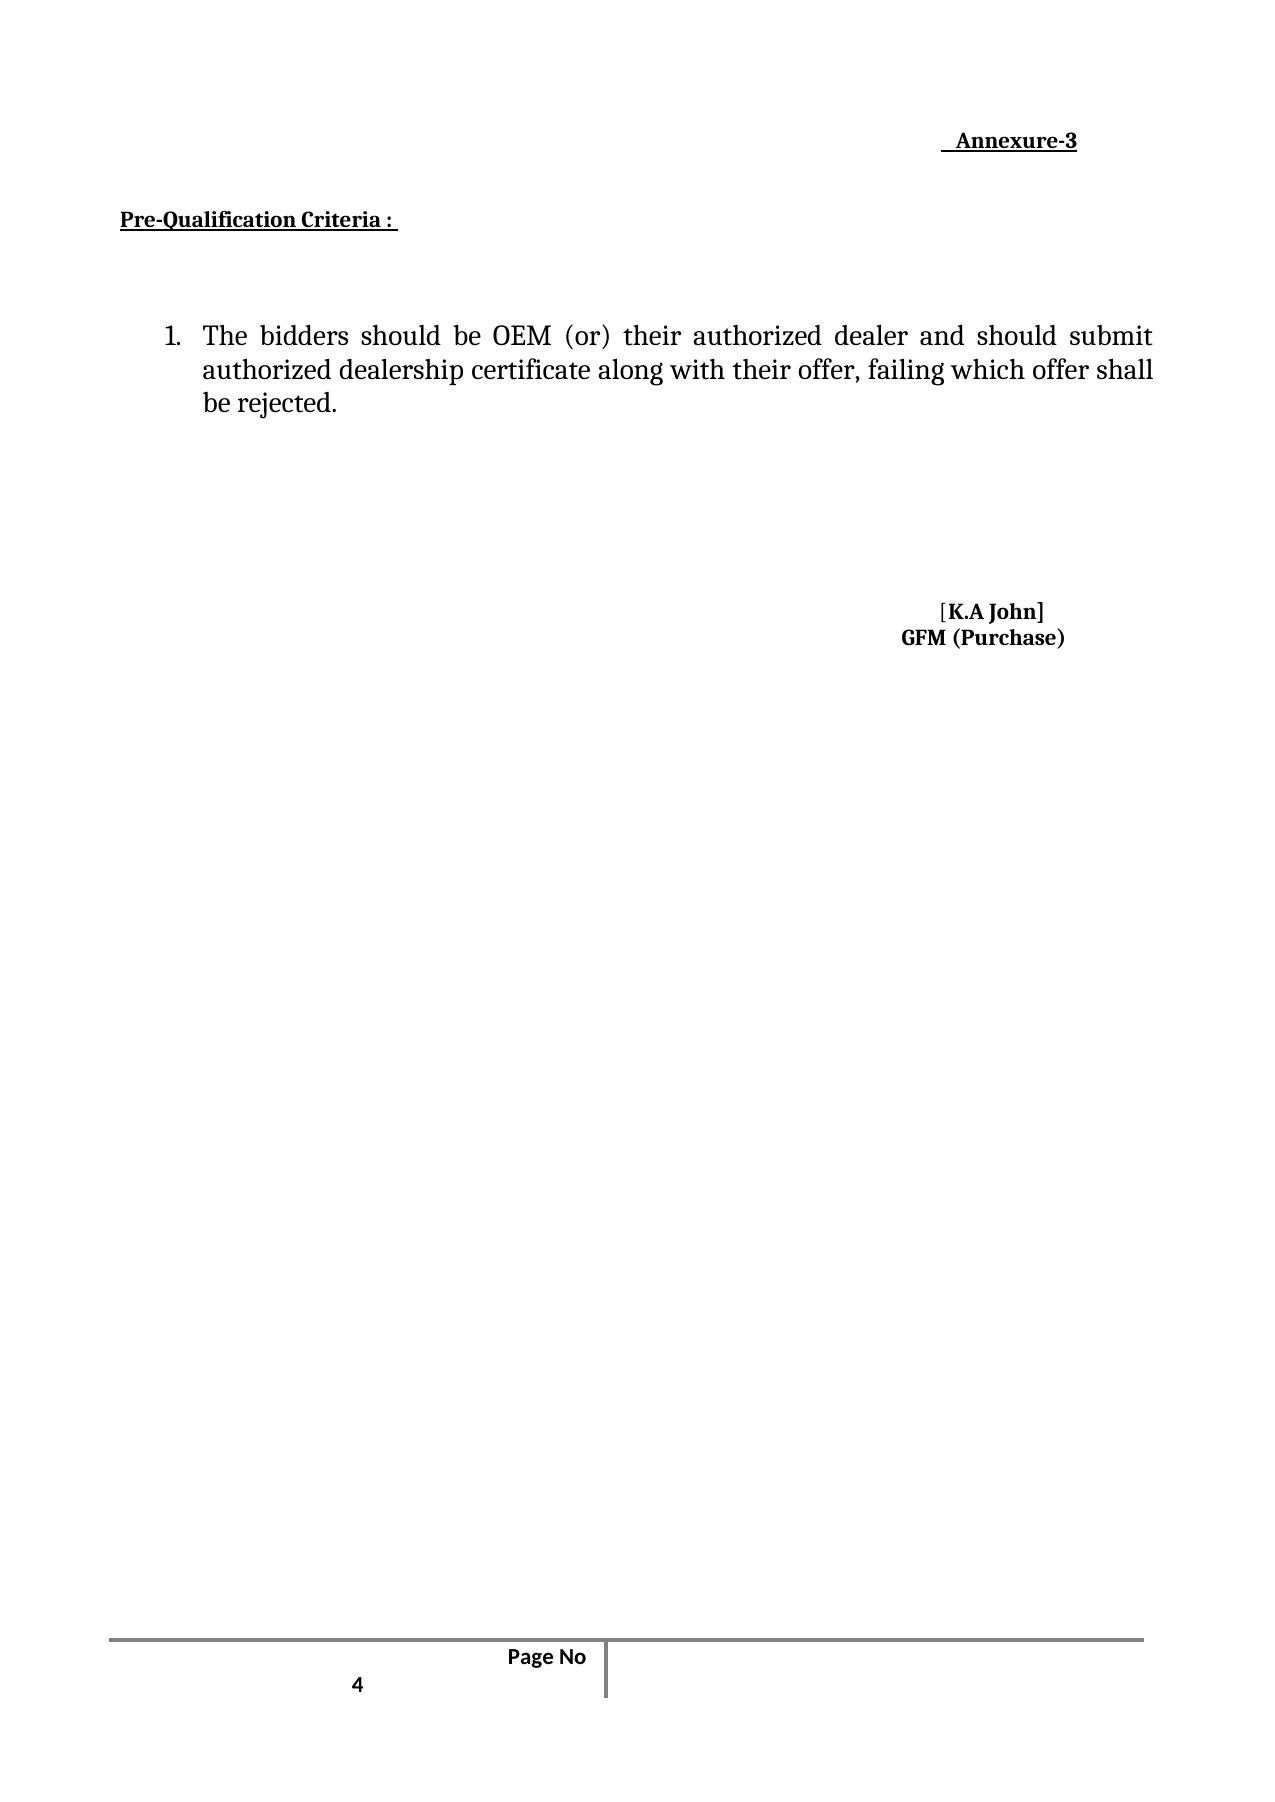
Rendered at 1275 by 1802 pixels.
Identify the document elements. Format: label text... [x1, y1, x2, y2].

text GFM (Purchase) [120, 625, 1155, 651]
list The bidders should be OEM (or) their authorized dealer and should submit authorized dealership certificate along with their offer, failing which offer shall be rejected. [165, 319, 1155, 420]
text Pre-Qualification Criteria : [120, 207, 1155, 233]
text Annexure-3 [795, 128, 1155, 154]
text [K.A John] [120, 598, 1155, 625]
